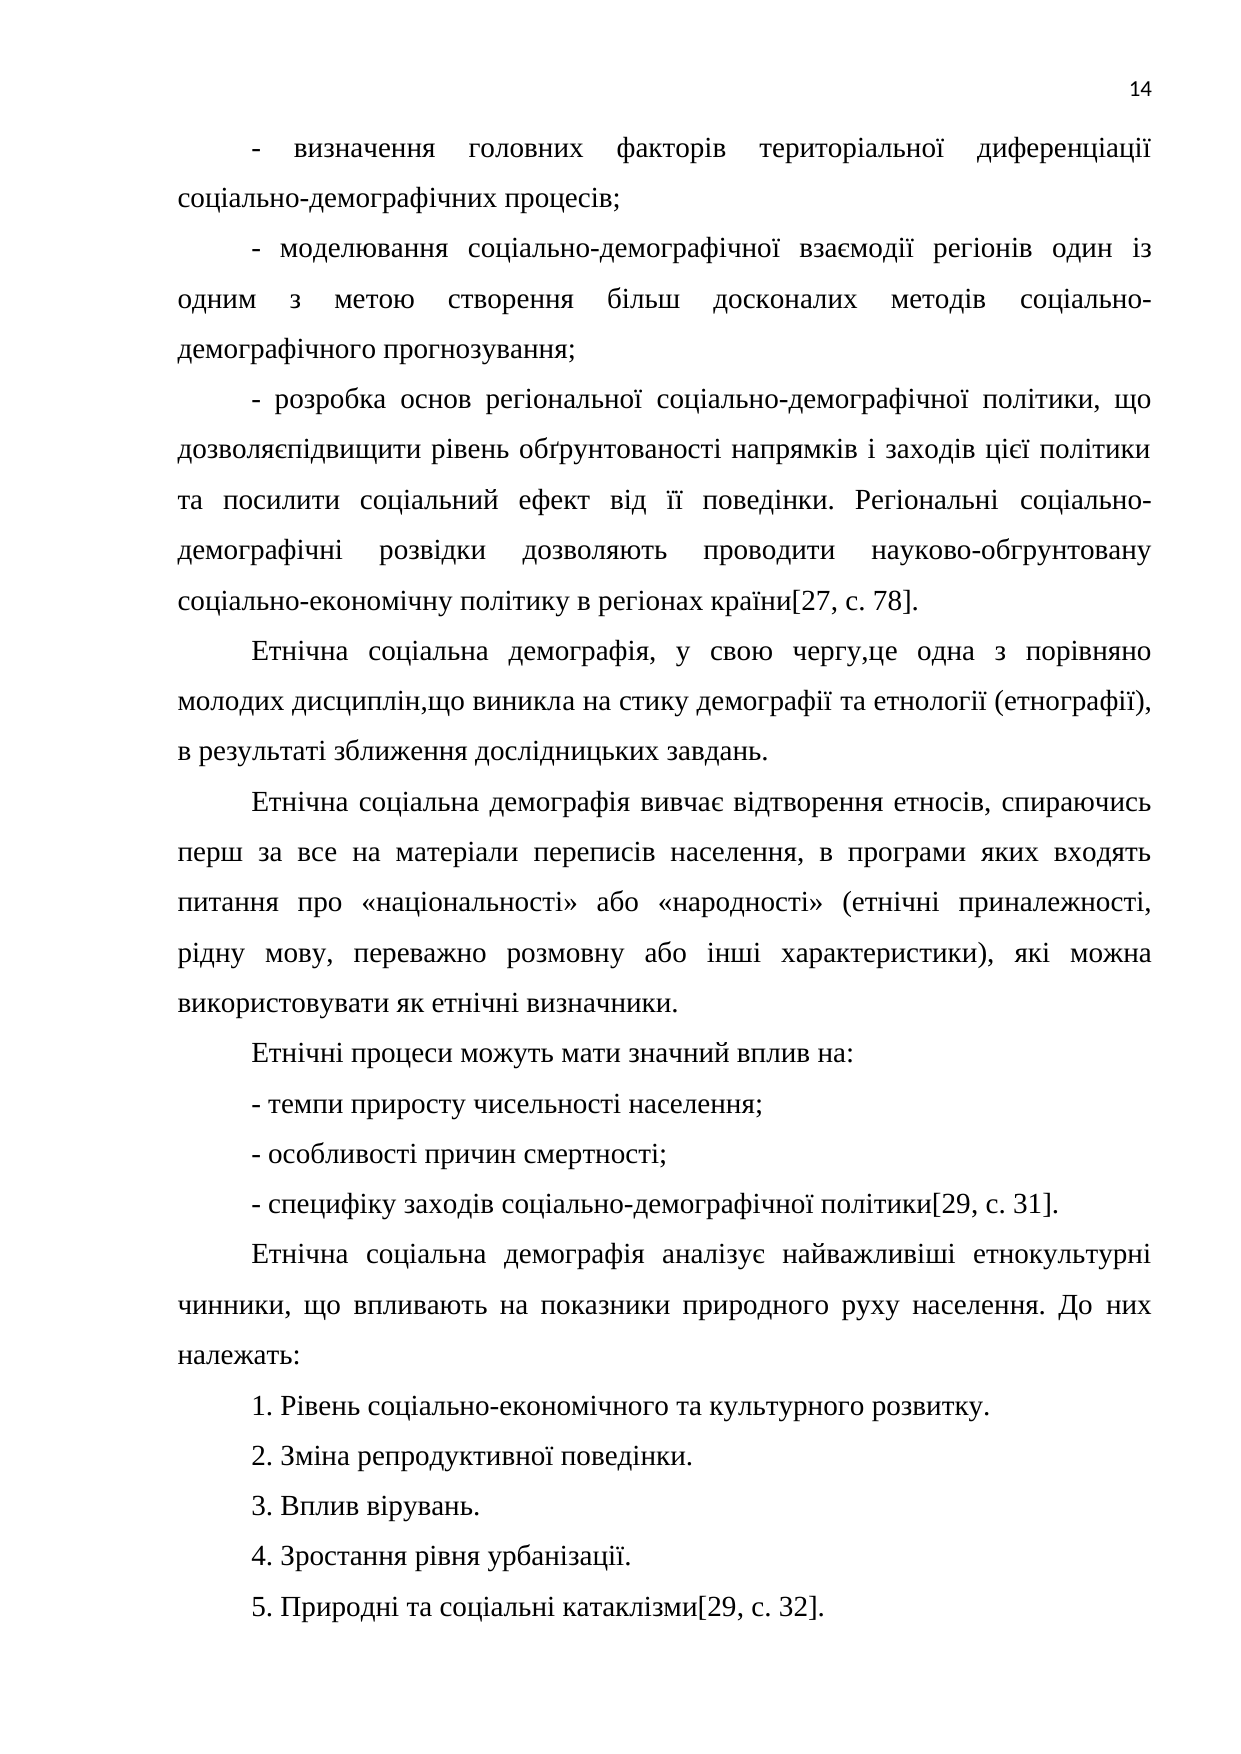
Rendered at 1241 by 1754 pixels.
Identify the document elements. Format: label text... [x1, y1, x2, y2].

text - визначення головних факторів територіальної диференціації соціально-демографічних процесів; [177, 130, 1152, 214]
text 5. Природні та соціальні катаклізми[29, с. 32]. [177, 1589, 1152, 1622]
text Етнічна соціальна демографія вивчає відтворення етносів, спираючись перш за все на матеріали переписів населення, в програми яких входять питання про «національності» або «народності» (етнічні приналежності, рідну мову, переважно розмовну або інші характеристики), які можна використовувати як етнічні визначники. [177, 784, 1152, 1019]
text 1. Рівень соціально-економічного та культурного розвитку. [177, 1388, 1152, 1421]
text 4. Зростання рівня урбанізації. [177, 1538, 1152, 1572]
text 2. Зміна репродуктивної поведінки. [177, 1438, 1152, 1471]
text - темпи приросту чисельності населення; [177, 1086, 1152, 1119]
text - специфіку заходів соціально-демографічної політики[29, с. 31]. [177, 1186, 1152, 1220]
text - розробка основ регіональної соціально-демографічної політики, що дозволяєпідвищити рівень обґрунтованості напрямків і заходів цієї політики та посилити соціальний ефект від її поведінки. Регіональні соціально-демографічні розвідки дозволяють проводити науково-обгрунтовану соціально-економічну політику в регіонах країни[27, с. 78]. [177, 381, 1152, 616]
text - особливості причин смертності; [177, 1136, 1152, 1169]
text Етнічна соціальна демографія аналізує найважливіші етнокультурні чинники, що впливають на показники природного руху населення. До них належать: [177, 1237, 1152, 1371]
text Етнічна соціальна демографія, у свою чергу,це одна з порівняно молодих дисциплін,що виникла на стику демографії та етнології (етнографії), в результаті зближення дослідницьких завдань. [177, 633, 1152, 767]
text - моделювання соціально-демографічної взаємодії регіонів один із одним з метою створення більш досконалих методів соціально-демографічного прогнозування; [177, 230, 1152, 364]
text Етнічні процеси можуть мати значний вплив на: [177, 1035, 1152, 1069]
text 3. Вплив вірувань. [177, 1488, 1152, 1522]
